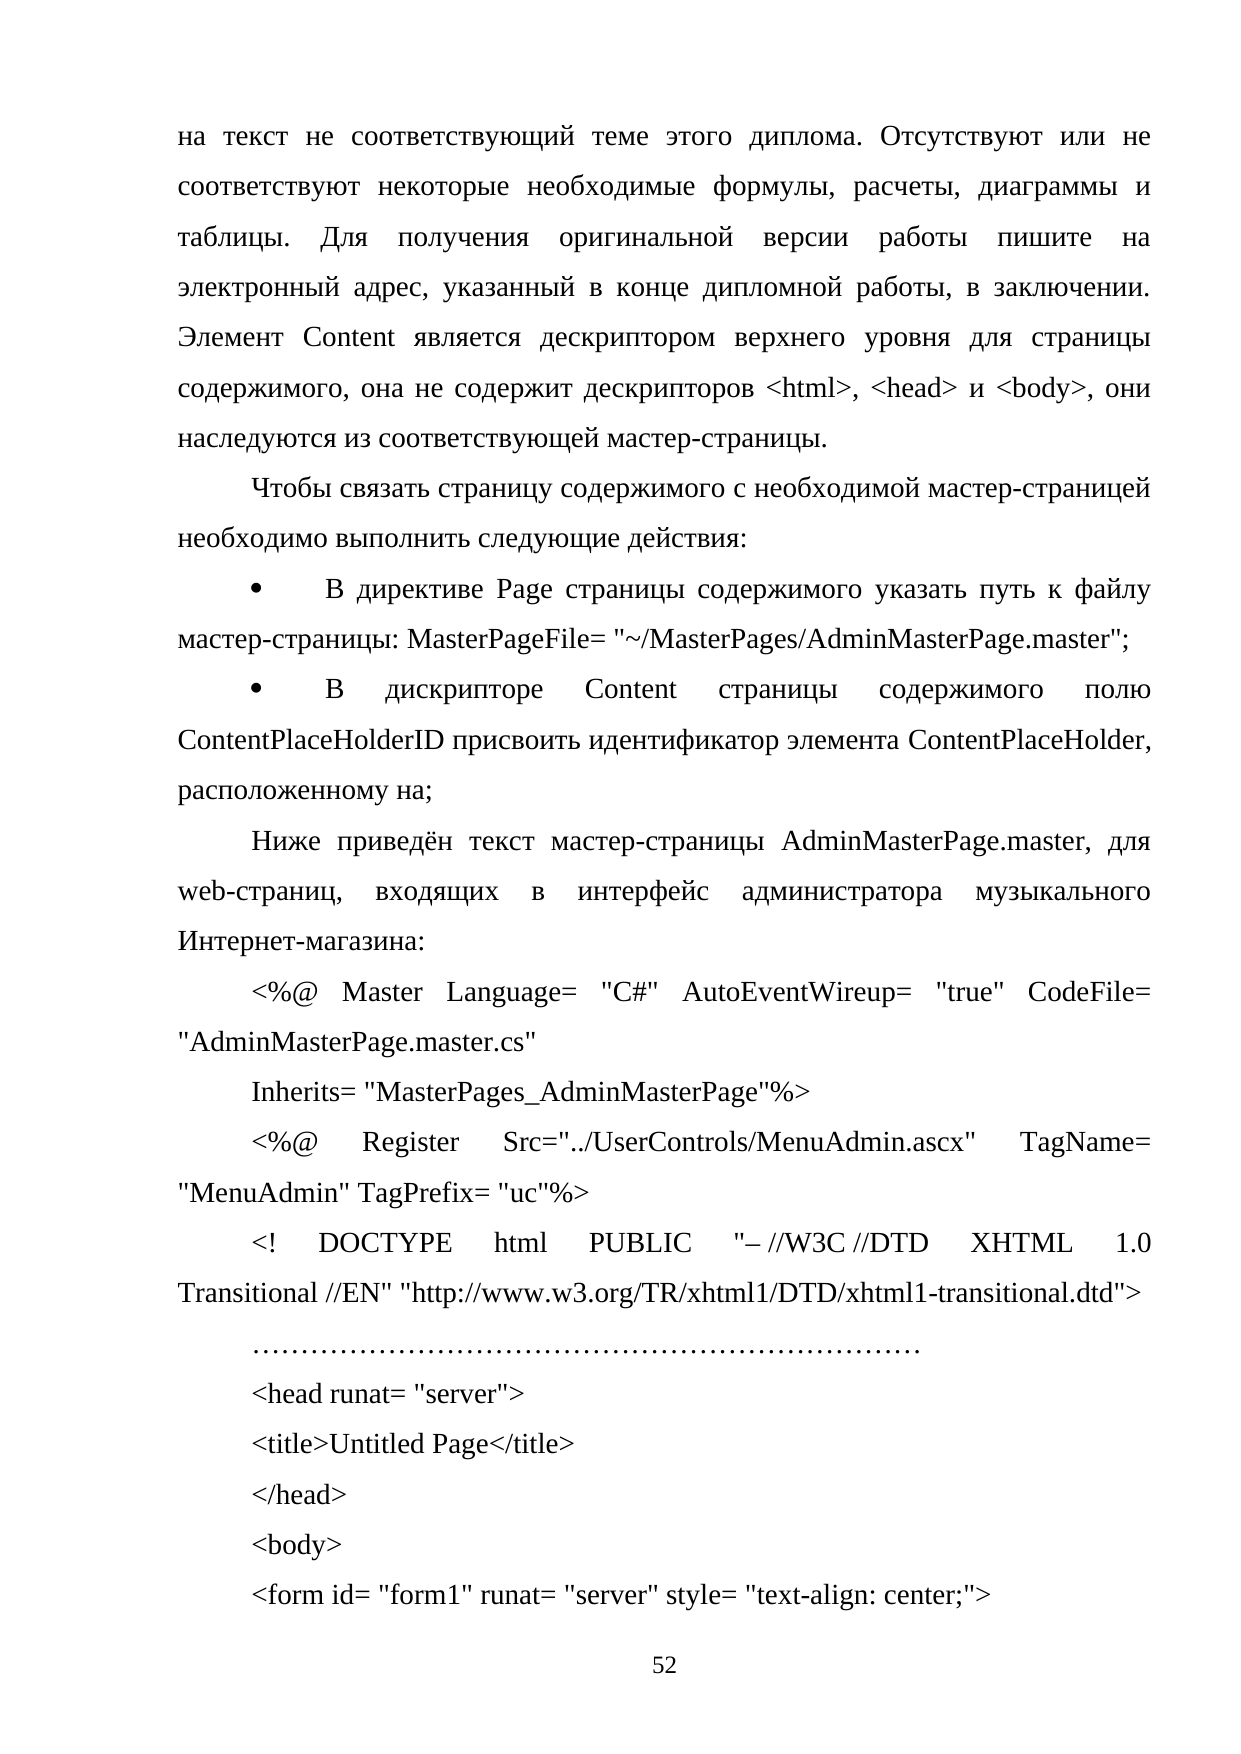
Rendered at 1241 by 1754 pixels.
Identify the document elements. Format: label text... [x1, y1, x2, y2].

list В дискрипторе Content страницы содержимого полю ContentPlaceHolderID присвоить идентификатор элемента ContentPlaceHolder, расположенному на; [177, 672, 1152, 806]
text <head runat= "server"> [177, 1376, 1152, 1410]
text <%@ Register Src="../UserControls/MenuAdmin.ascx" TagName= "MenuAdmin" TagPrefix= "uc"%> [177, 1124, 1152, 1208]
text <! DOCTYPE html PUBLIC "– //W3C //DTD XHTML 1.0 Transitional //EN" "http://www.w3.org/TR/xhtml1/DTD/xhtml1-transitional.dtd"> [177, 1225, 1152, 1309]
list В директиве Page страницы содержимого указать путь к файлу мастер-страницы: MasterPageFile= "~/MasterPages/AdminMasterPage.master"; [177, 571, 1152, 655]
text <form id= "form1" runat= "server" style= "text-align: center;"> [177, 1577, 1152, 1611]
text <body> [177, 1527, 1152, 1561]
text <title>Untitled Page</title> [177, 1426, 1152, 1460]
text <%@ Master Language= "C#" AutoEventWireup= "true" CodeFile= "AdminMasterPage.master.cs" [177, 974, 1152, 1057]
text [177, 118, 1152, 453]
text …………………………………………………………… [177, 1326, 1152, 1359]
text </head> [177, 1477, 1152, 1510]
text Inherits= "MasterPages_AdminMasterPage"%> [177, 1074, 1152, 1108]
text Ниже приведён текст мастер-страницы AdminMasterPage.master, для web-страниц, входящих в интерфейс администратора музыкального Интернет-магазина: [177, 823, 1152, 957]
text Чтобы связать страницу содержимого с необходимой мастер-страницей необходимо выполнить следующие действия: [177, 470, 1152, 554]
